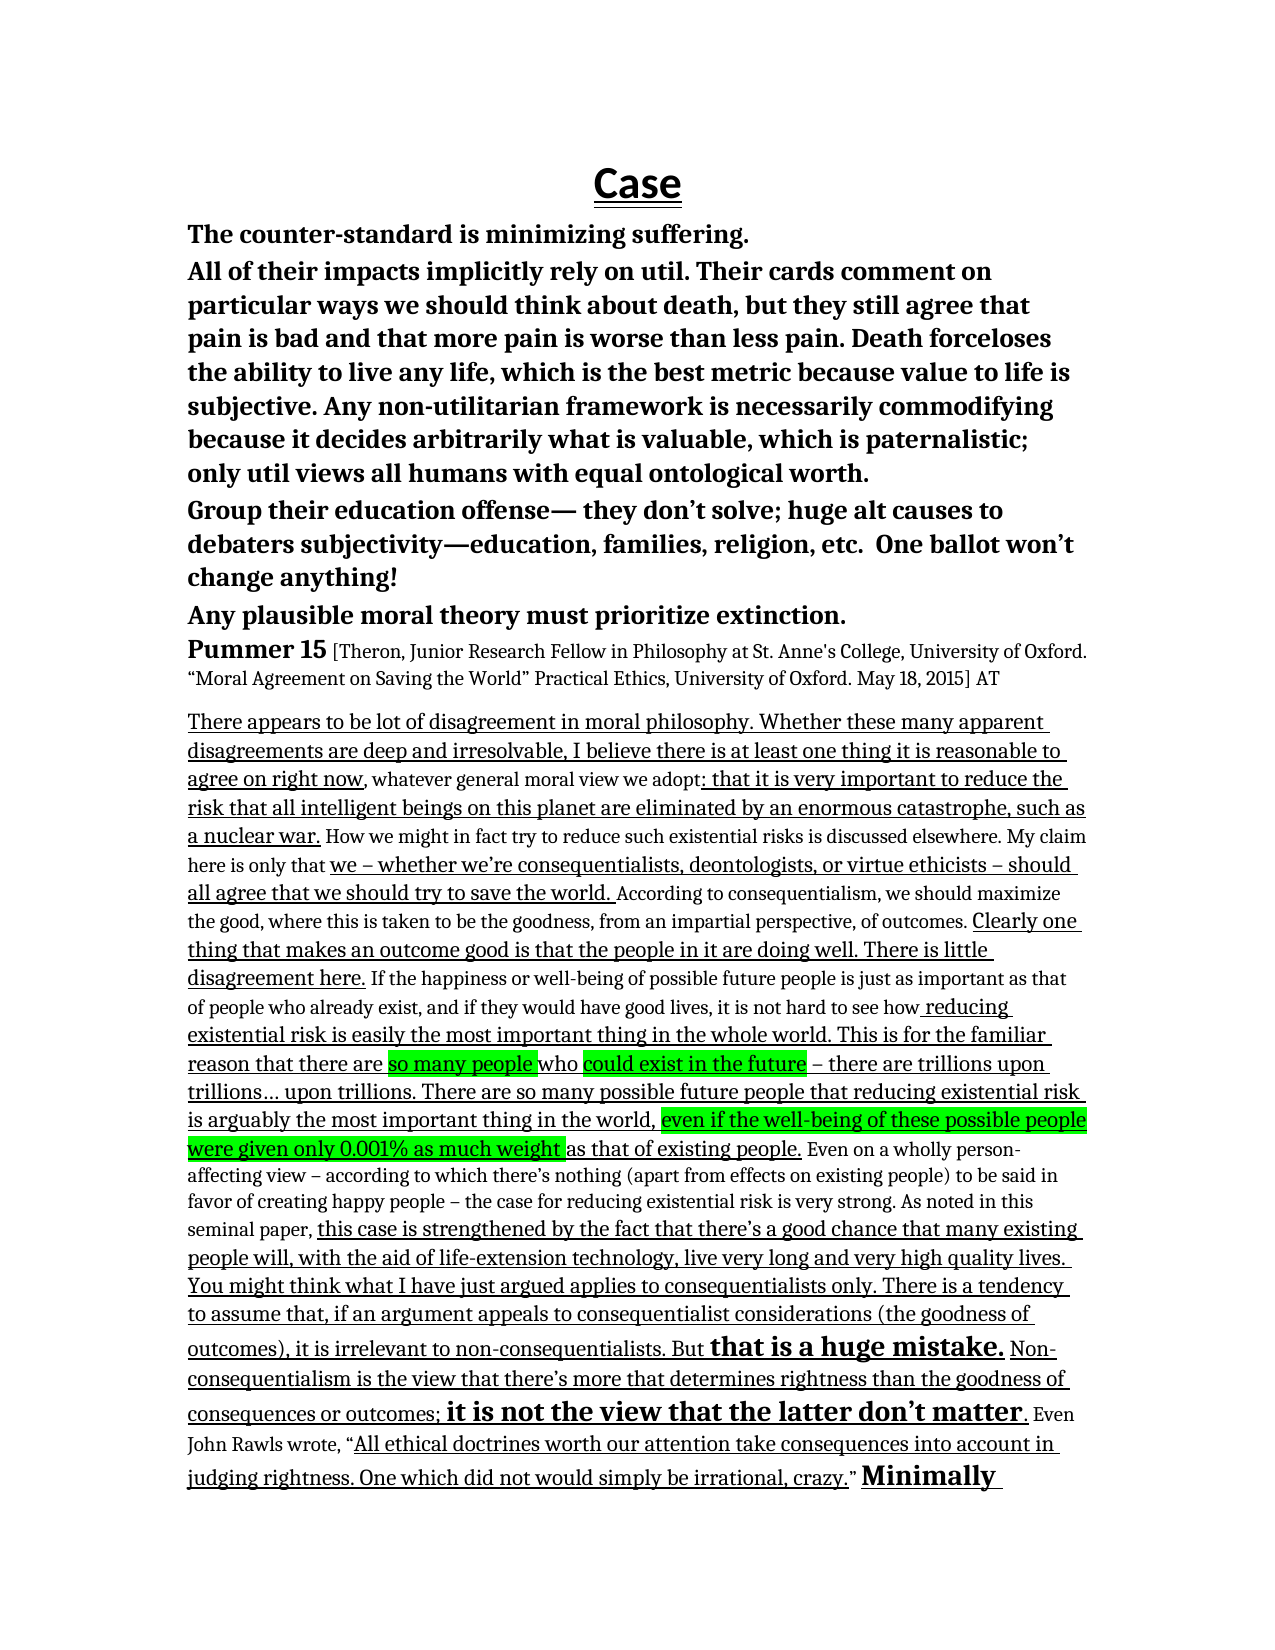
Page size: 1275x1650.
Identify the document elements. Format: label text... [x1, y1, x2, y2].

subtitle Group their education offense— they don’t solve; huge alt causes to debaters subjectivity—education, families, religion, etc. One ballot won’t change anything! [187, 495, 1087, 593]
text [187, 1131, 1087, 1493]
text Pummer 15 [Theron, Junior Research Fellow in Philosophy at St. Anne's College, University of Oxford. “Moral Agreement on Saving the World” Practical Ethics, University of Oxford. May 18, 2015] AT [187, 634, 1087, 691]
subtitle Case [187, 154, 1087, 210]
subtitle All of their impacts implicitly rely on util. Their cards comment on particular ways we should think about death, but they still agree that pain is bad and that more pain is worse than less pain. Death forceloses the ability to live any life, which is the best metric because value to life is subjective. Any non-utilitarian framework is necessarily commodifying because it decides arbitrarily what is valuable, which is paternalistic; only util views all humans with equal ontological worth. [187, 256, 1087, 489]
subtitle Any plausible moral theory must prioritize extinction. [187, 600, 1087, 631]
subtitle The counter-standard is minimizing suffering. [187, 219, 1087, 250]
